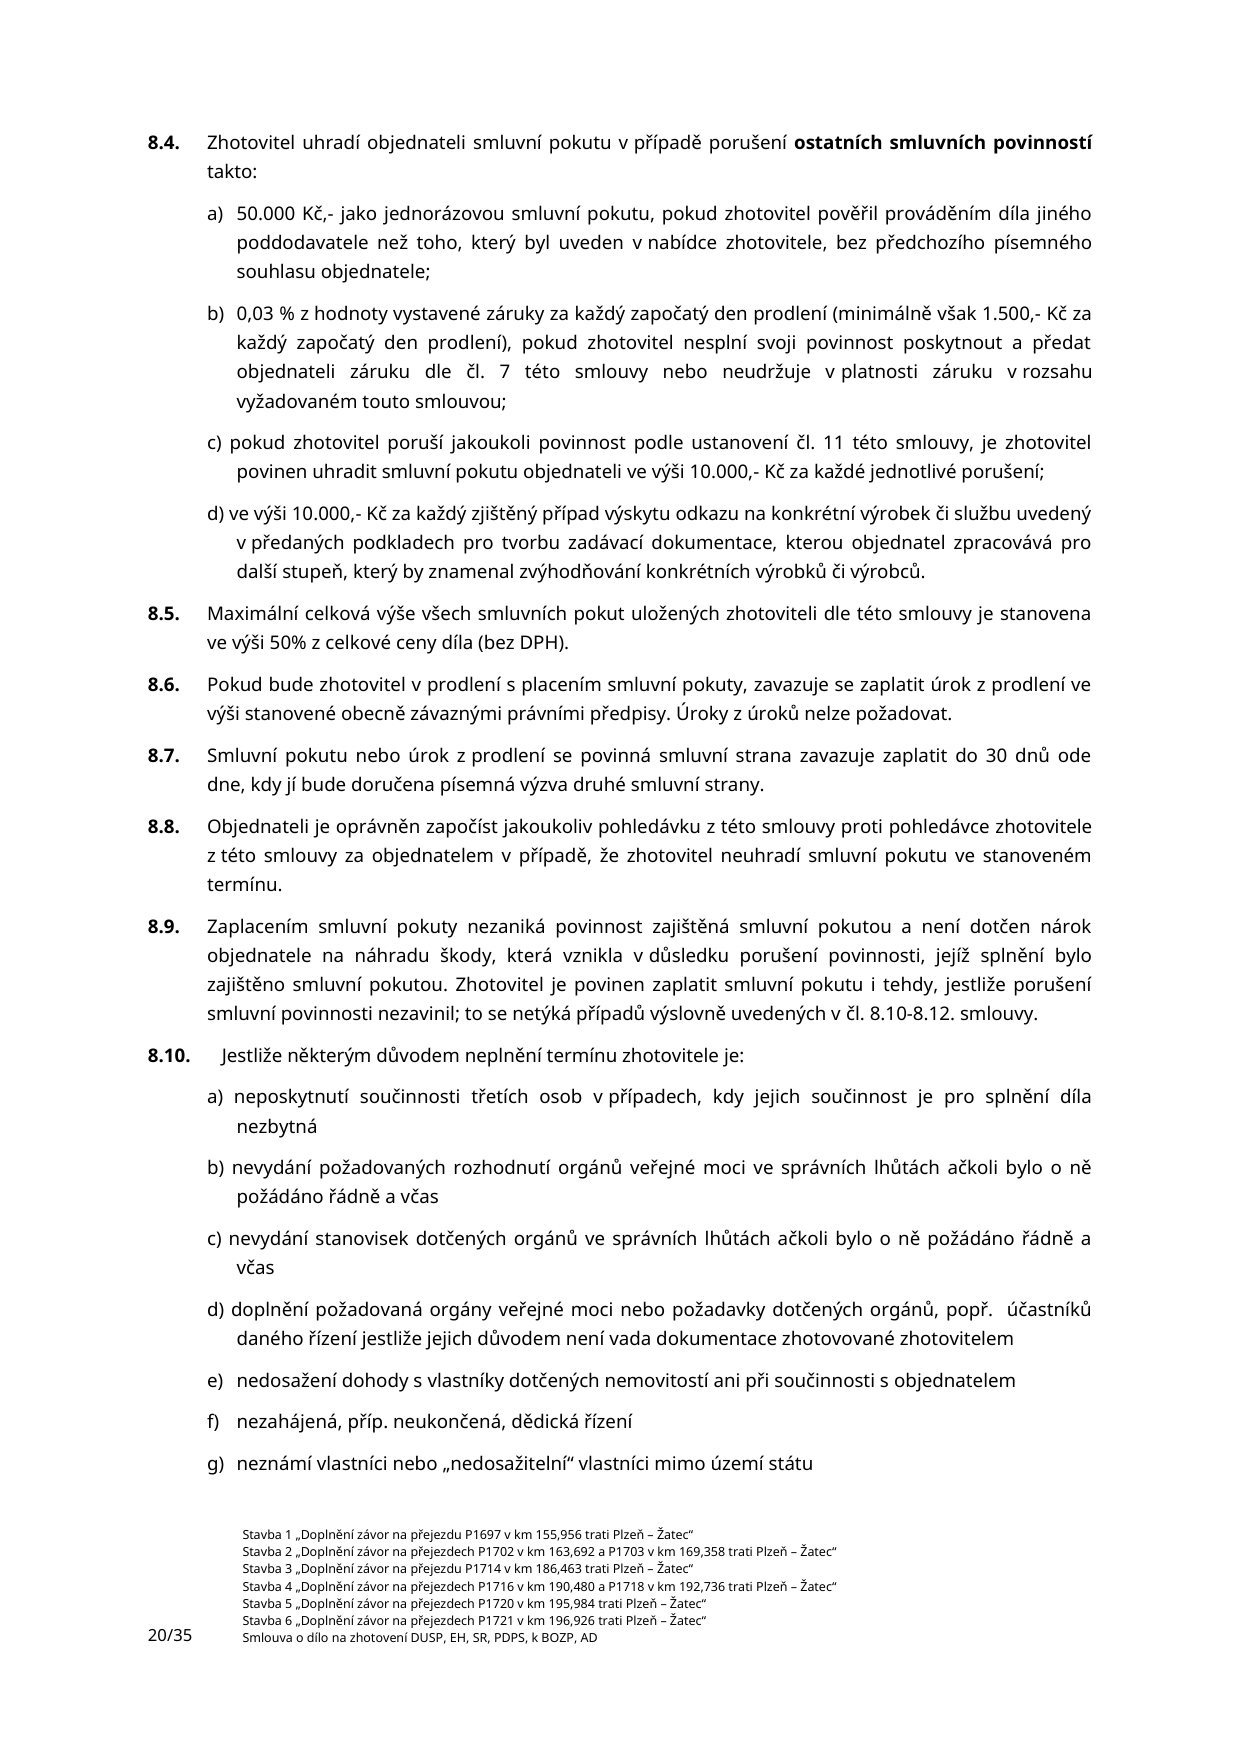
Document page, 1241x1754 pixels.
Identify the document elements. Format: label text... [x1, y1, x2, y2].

text c) nevydání stanovisek dotčených orgánů ve správních lhůtách ačkoli bylo o ně požádáno řádně a včas [207, 1222, 1092, 1281]
text c) pokud zhotovitel poruší jakoukoli povinnost podle ustanovení čl. 11 této smlouvy, je zhotovitel povinen uhradit smluvní pokutu objednateli ve výši 10.000,- Kč za každé jednotlivé porušení; [207, 426, 1092, 485]
text 8.8. Objednateli je oprávněn započíst jakoukoliv pohledávku z této smlouvy proti pohledávce zhotovitele z této smlouvy za objednatelem v případě, že zhotovitel neuhradí smluvní pokutu ve stanoveném termínu. [148, 810, 1092, 897]
text 8.5. Maximální celková výše všech smluvních pokut uložených zhotoviteli dle této smlouvy je stanovena ve výši 50% z celkové ceny díla (bez DPH). [148, 597, 1092, 656]
text 8.10. Jestliže některým důvodem neplnění termínu zhotovitele je: [148, 1039, 1092, 1068]
text d) ve výši 10.000,- Kč za každý zjištěný případ výskytu odkazu na konkrétní výrobek či službu uvedený v předaných podkladech pro tvorbu zadávací dokumentace, kterou objednatel zpracovává pro další stupeň, který by znamenal zvýhodňování konkrétních výrobků či výrobců. [207, 497, 1092, 585]
subtitle 8.4. Zhotovitel uhradí objednateli smluvní pokutu v případě porušení ostatních smluvních povinností takto: [148, 126, 1092, 185]
text 8.6. Pokud bude zhotovitel v prodlení s placením smluvní pokuty, zavazuje se zaplatit úrok z prodlení ve výši stanovené obecně závaznými právními předpisy. Úroky z úroků nelze požadovat. [148, 668, 1092, 726]
text 8.7. Smluvní pokutu nebo úrok z prodlení se povinná smluvní strana zavazuje zaplatit do 30 dnů ode dne, kdy jí bude doručena písemná výzva druhé smluvní strany. [148, 739, 1092, 797]
text a) 50.000 Kč,- jako jednorázovou smluvní pokutu, pokud zhotovitel pověřil prováděním díla jiného poddodavatele než toho, který byl uveden v nabídce zhotovitele, bez předchozího písemného souhlasu objednatele; [207, 197, 1092, 285]
text 8.9. Zaplacením smluvní pokuty nezaniká povinnost zajištěná smluvní pokutou a není dotčen nárok objednatele na náhradu škody, která vznikla v důsledku porušení povinnosti, jejíž splnění bylo zajištěno smluvní pokutou. Zhotovitel je povinen zaplatit smluvní pokutu i tehdy, jestliže porušení smluvní povinnosti nezavinil; to se netýká případů výslovně uvedených v čl. 8.10-8.12. smlouvy. [148, 910, 1092, 1026]
text f) nezahájená, příp. neukončená, dědická řízení [207, 1406, 1092, 1435]
text g) neznámí vlastníci nebo „nedosažitelní“ vlastníci mimo území státu [207, 1447, 1092, 1476]
text b) nevydání požadovaných rozhodnutí orgánů veřejné moci ve správních lhůtách ačkoli bylo o ně požádáno řádně a včas [207, 1151, 1092, 1210]
text d) doplnění požadovaná orgány veřejné moci nebo požadavky dotčených orgánů, popř. účastníků daného řízení jestliže jejich důvodem není vada dokumentace zhotovované zhotovitelem [207, 1293, 1092, 1351]
text b) 0,03 % z hodnoty vystavené záruky za každý započatý den prodlení (minimálně však 1.500,- Kč za každý započatý den prodlení), pokud zhotovitel nesplní svoji povinnost poskytnout a předat objednateli záruku dle čl. 7 této smlouvy nebo neudržuje v platnosti záruku v rozsahu vyžadovaném touto smlouvou; [207, 297, 1092, 414]
text e) nedosažení dohody s vlastníky dotčených nemovitostí ani při součinnosti s objednatelem [207, 1364, 1092, 1393]
text a) neposkytnutí součinnosti třetích osob v případech, kdy jejich součinnost je pro splnění díla nezbytná [207, 1081, 1092, 1139]
